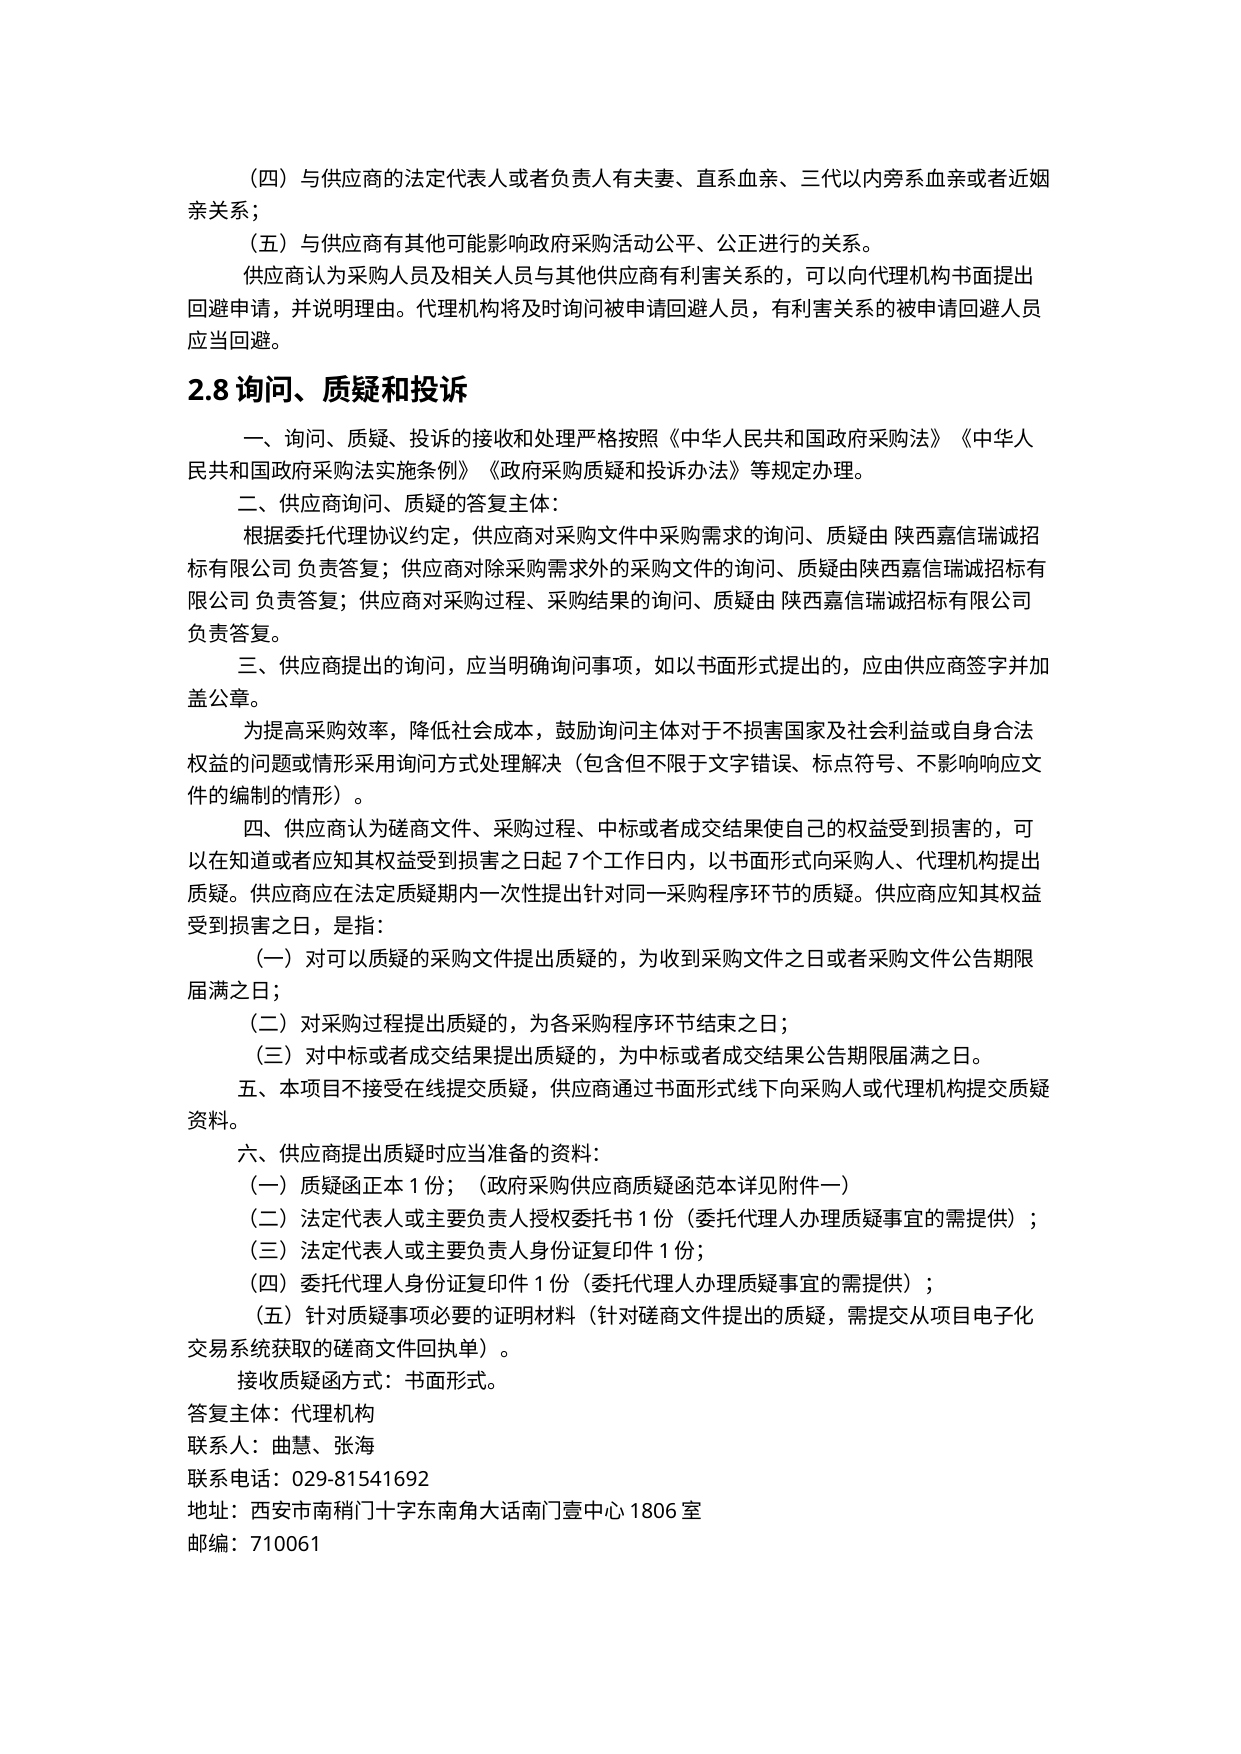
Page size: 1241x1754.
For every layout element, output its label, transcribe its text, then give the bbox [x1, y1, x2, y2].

text 四、供应商认为磋商文件、采购过程、中标或者成交结果使自己的权益受到损害的，可以在知道或者应知其权益受到损害之日起7个工作日内，以书面形式向采购人、代理机构提出质疑。供应商应在法定质疑期内一次性提出针对同一采购程序环节的质疑。供应商应知其权益受到损害之日，是指： [187, 812, 1053, 942]
text 一、询问、质疑、投诉的接收和处理严格按照《中华人民共和国政府采购法》《中华人民共和国政府采购法实施条例》《政府采购质疑和投诉办法》等规定办理。 [187, 422, 1053, 487]
text 邮编：710061 [187, 1527, 1053, 1559]
text （二）法定代表人或主要负责人授权委托书1份（委托代理人办理质疑事宜的需提供）； [187, 1202, 1053, 1234]
text （一）质疑函正本1份；（政府采购供应商质疑函范本详见附件一） [187, 1169, 1053, 1202]
text （二）对采购过程提出质疑的，为各采购程序环节结束之日； [187, 1007, 1053, 1039]
text 供应商认为采购人员及相关人员与其他供应商有利害关系的，可以向代理机构书面提出回避申请，并说明理由。代理机构将及时询问被申请回避人员，有利害关系的被申请回避人员应当回避。 [187, 259, 1053, 357]
text 地址：西安市南稍门十字东南角大话南门壹中心1806室 [187, 1494, 1053, 1527]
text 五、本项目不接受在线提交质疑，供应商通过书面形式线下向采购人或代理机构提交质疑资料。 [187, 1072, 1053, 1137]
text 根据委托代理协议约定，供应商对采购文件中采购需求的询问、质疑由 陕西嘉信瑞诚招标有限公司 负责答复；供应商对除采购需求外的采购文件的询问、质疑由陕西嘉信瑞诚招标有限公司 负责答复；供应商对采购过程、采购结果的询问、质疑由 陕西嘉信瑞诚招标有限公司 负责答复。 [187, 519, 1053, 649]
text 为提高采购效率，降低社会成本，鼓励询问主体对于不损害国家及社会利益或自身合法权益的问题或情形采用询问方式处理解决（包含但不限于文字错误、标点符号、不影响响应文件的编制的情形）。 [187, 714, 1053, 812]
text （一）对可以质疑的采购文件提出质疑的，为收到采购文件之日或者采购文件公告期限届满之日； [187, 942, 1053, 1007]
text 联系人：曲慧、张海 [187, 1429, 1053, 1462]
text （三）法定代表人或主要负责人身份证复印件1份； [187, 1234, 1053, 1267]
text 答复主体：代理机构 [187, 1397, 1053, 1429]
text （四）委托代理人身份证复印件1份（委托代理人办理质疑事宜的需提供）； [187, 1267, 1053, 1299]
text 2.8询问、质疑和投诉 [187, 357, 1053, 422]
text （五）针对质疑事项必要的证明材料（针对磋商文件提出的质疑，需提交从项目电子化交易系统获取的磋商文件回执单）。 [187, 1299, 1053, 1364]
text 联系电话：029-81541692 [187, 1462, 1053, 1494]
text 二、供应商询问、质疑的答复主体： [187, 487, 1053, 519]
text （五）与供应商有其他可能影响政府采购活动公平、公正进行的关系。 [187, 227, 1053, 259]
text 接收质疑函方式：书面形式。 [187, 1364, 1053, 1397]
text （四）与供应商的法定代表人或者负责人有夫妻、直系血亲、三代以内旁系血亲或者近姻亲关系； [187, 162, 1053, 227]
text 三、供应商提出的询问，应当明确询问事项，如以书面形式提出的，应由供应商签字并加盖公章。 [187, 649, 1053, 714]
text 六、供应商提出质疑时应当准备的资料： [187, 1137, 1053, 1169]
text （三）对中标或者成交结果提出质疑的，为中标或者成交结果公告期限届满之日。 [187, 1039, 1053, 1072]
